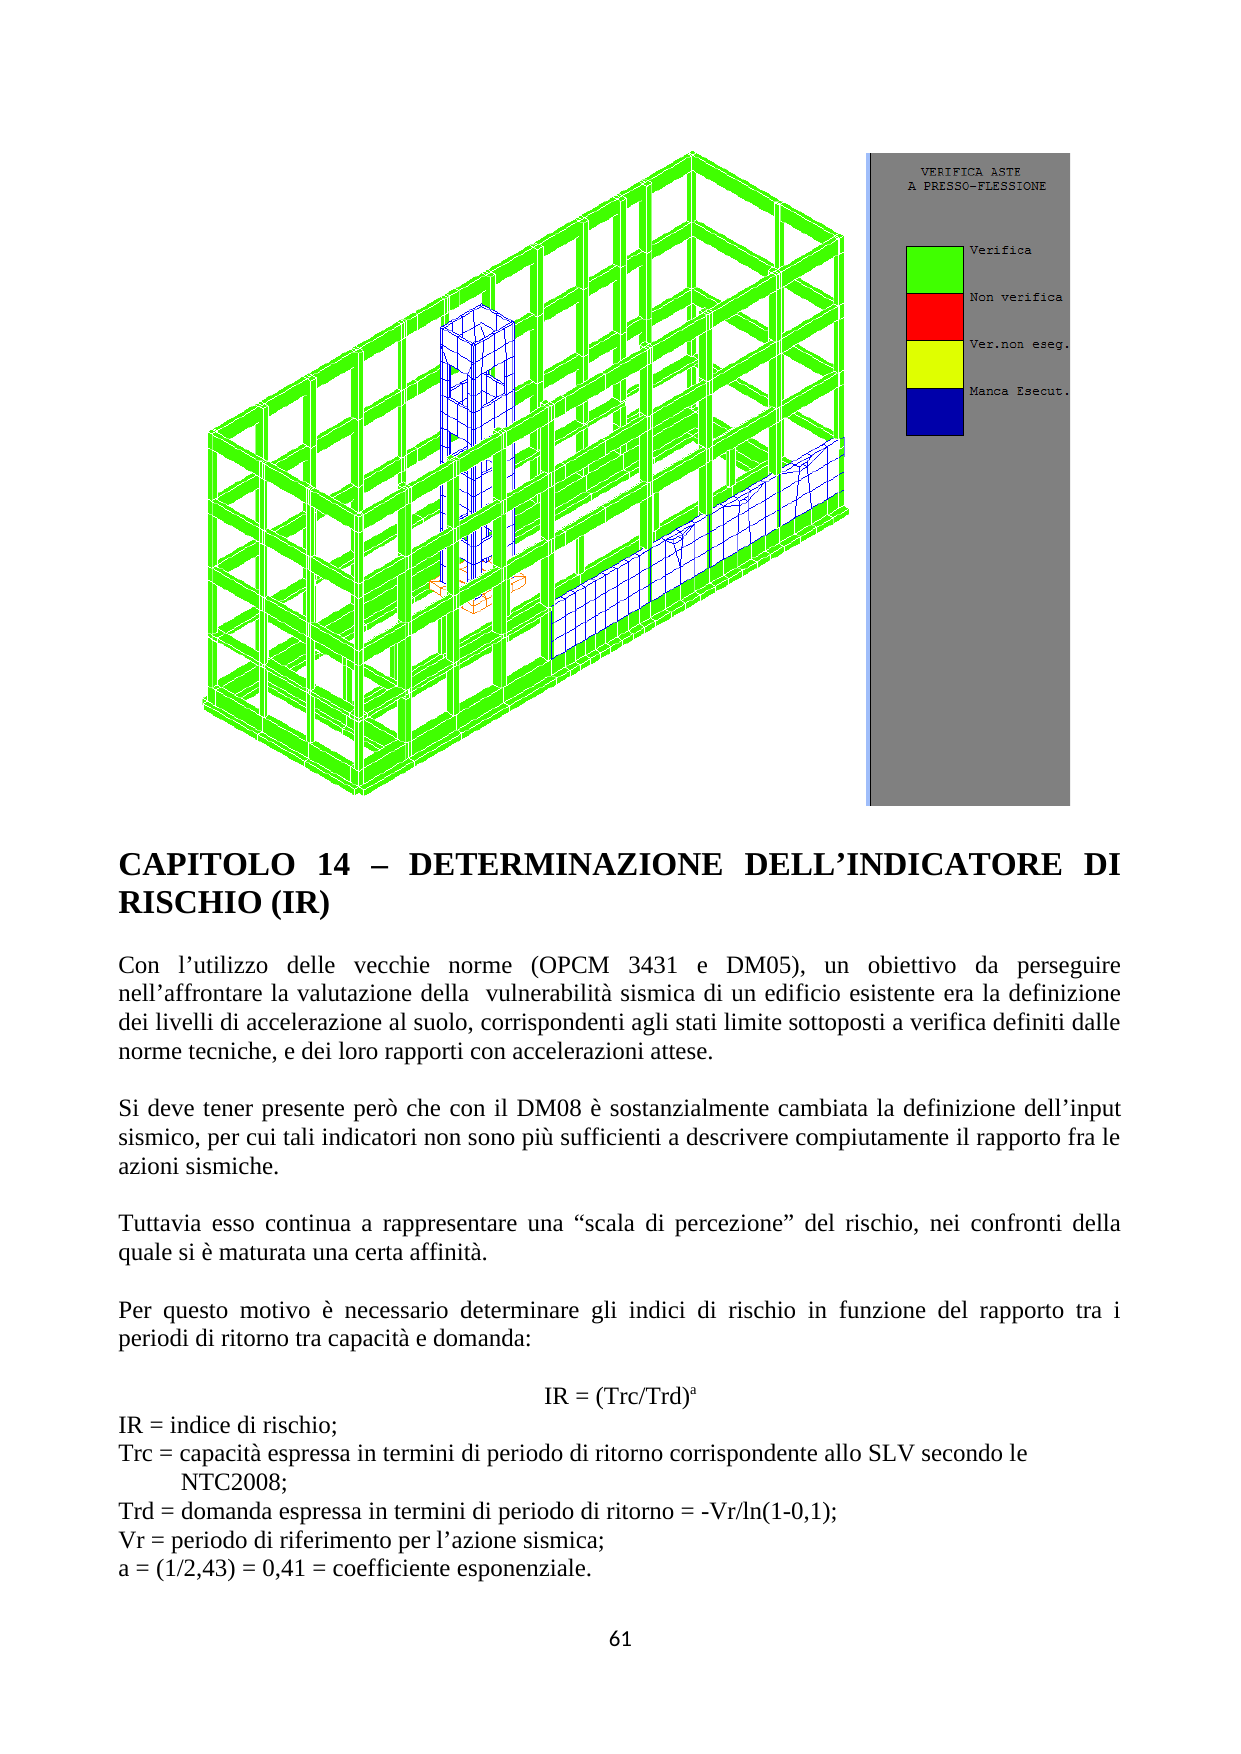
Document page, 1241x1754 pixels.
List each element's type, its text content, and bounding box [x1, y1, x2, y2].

text CAPITOLO 14 – DETERMINAZIONE DELL’INDICATORE DI RISCHIO (IR) [118, 844, 1122, 921]
text NTC2008; [118, 1467, 1122, 1496]
text Tuttavia esso continua a rappresentare una “scala di percezione” del rischio, nei confronti della quale si è maturata una certa affinità. [118, 1208, 1122, 1266]
text Trd = domanda espressa in termini di periodo di ritorno = -Vr/ln(1-0,1); [118, 1496, 1122, 1525]
text Con l’utilizzo delle vecchie norme (OPCM 3431 e DM05), un obiettivo da perseguire nell’affrontare la valutazione della vulnerabilità sismica di un edificio esistente era la definizione dei livelli di accelerazione al suolo, corrispondenti agli stati limite sottoposti a verifica definiti dalle norme tecniche, e dei loro rapporti con accelerazioni attese. [118, 950, 1122, 1065]
picture [170, 147, 1071, 806]
text Trc = capacità espressa in termini di periodo di ritorno corrispondente allo SLV secondo le [118, 1438, 1122, 1467]
text Vr = periodo di riferimento per l’azione sismica; [118, 1525, 1122, 1553]
text IR = indice di rischio; [118, 1410, 1122, 1438]
text IR = (Trc/Trd)a [118, 1381, 1122, 1410]
text a = (1/2,43) = 0,41 = coefficiente esponenziale. [118, 1553, 1122, 1582]
text Si deve tener presente però che con il DM08 è sostanzialmente cambiata la definizione dell’input sismico, per cui tali indicatori non sono più sufficienti a descrivere compiutamente il rapporto fra le azioni sismiche. [118, 1093, 1122, 1180]
text Per questo motivo è necessario determinare gli indici di rischio in funzione del rapporto tra i periodi di ritorno tra capacità e domanda: [118, 1295, 1122, 1352]
